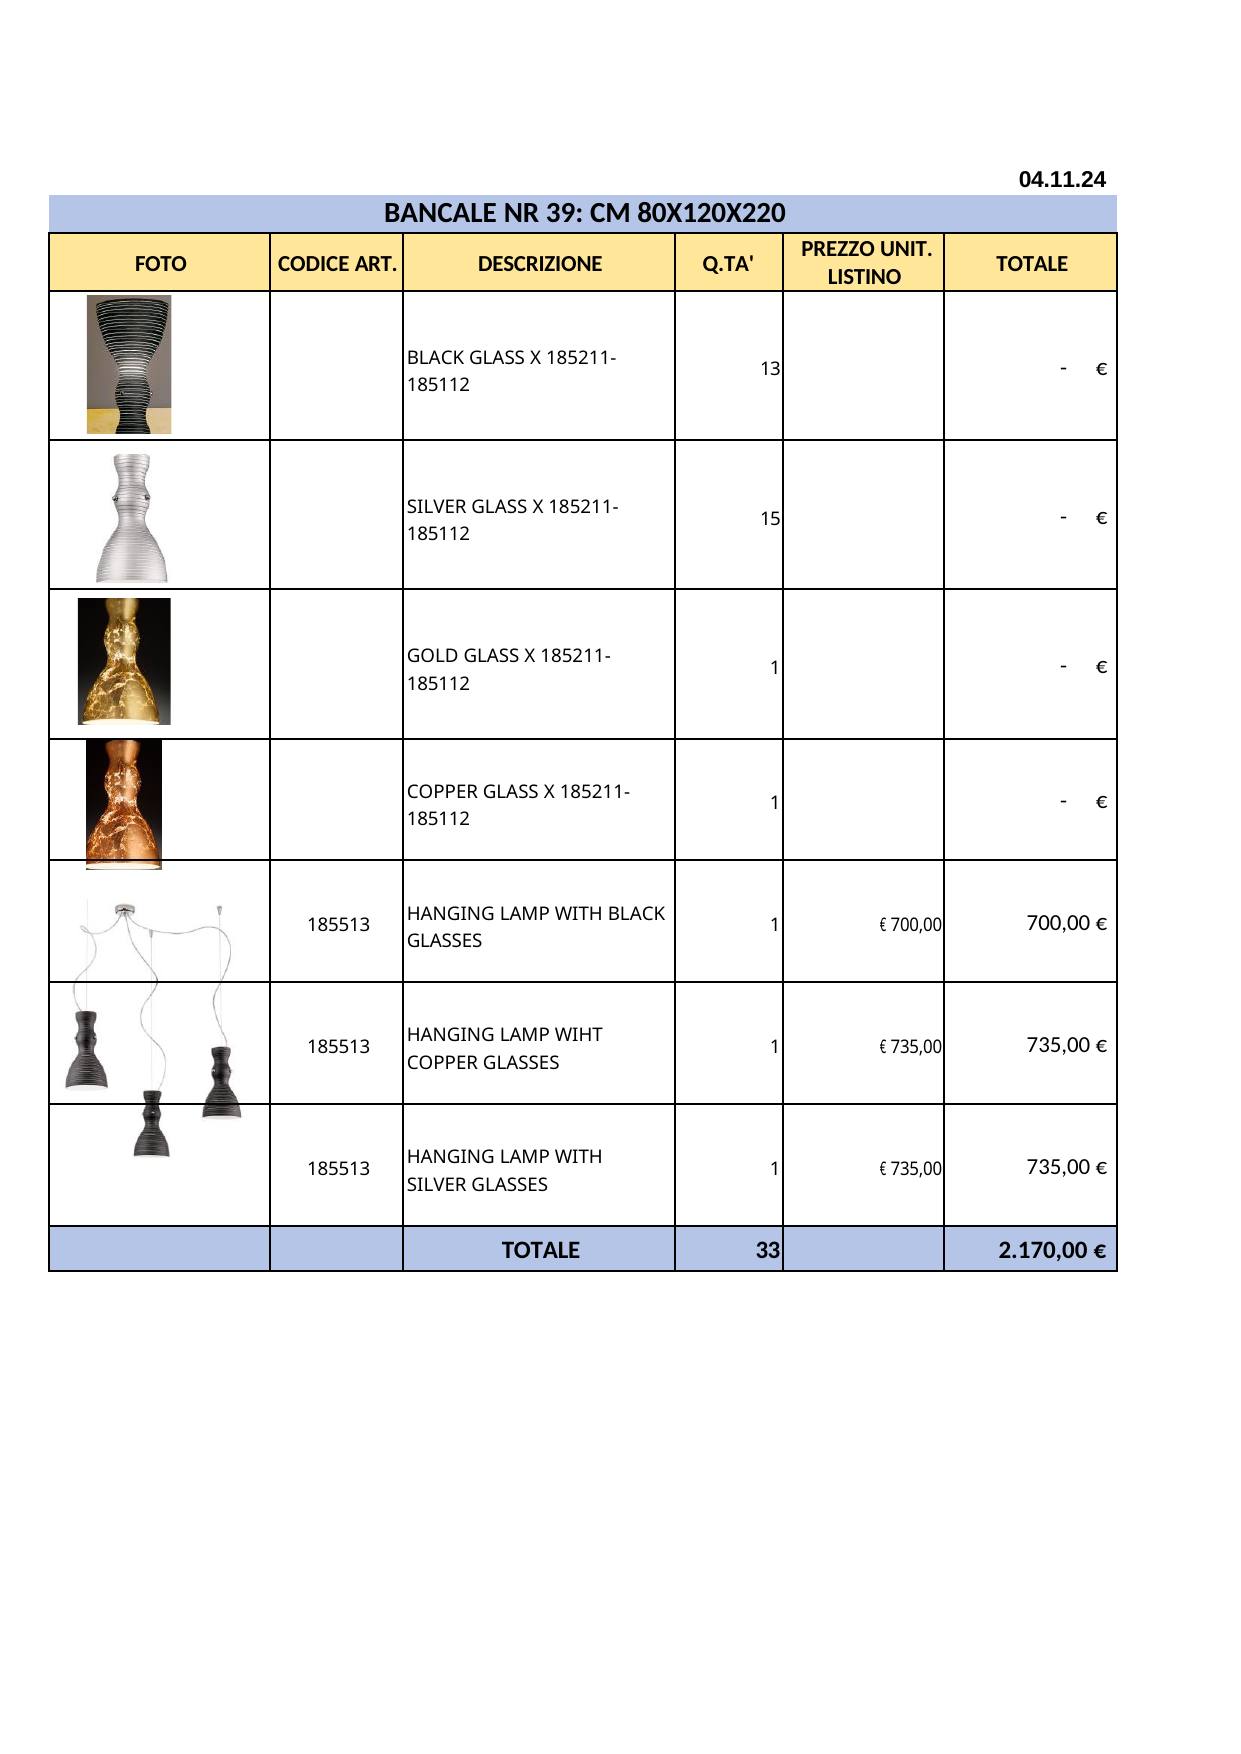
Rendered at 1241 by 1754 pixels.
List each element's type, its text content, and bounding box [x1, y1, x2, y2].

table_cell [271, 292, 402, 439]
table_cell BANCALE NR 39: CM 80X120X220 [49, 195, 1117, 232]
table_cell 185513 [271, 983, 402, 1103]
table_cell [50, 983, 269, 1103]
table_cell 700,00 € [945, 861, 1116, 981]
table_cell 1 [676, 861, 782, 981]
table_cell [50, 1105, 269, 1225]
table_cell DESCRIZIONE [404, 234, 674, 290]
table_cell [50, 740, 269, 859]
table_cell 1 [676, 740, 782, 859]
table_cell 1 [676, 1105, 782, 1225]
table_cell PREZZO UNIT. LISTINO [784, 234, 943, 290]
table_cell [271, 441, 402, 588]
table_cell [784, 292, 943, 439]
table_cell 1 [676, 590, 782, 737]
table_cell 185513 [271, 1105, 402, 1225]
table_cell 13 [676, 292, 782, 439]
table_cell TOTALE [404, 1227, 674, 1270]
table_cell [784, 590, 943, 737]
table_cell [784, 441, 943, 588]
table_cell - € [945, 590, 1116, 737]
picture [96, 454, 173, 583]
table_cell [271, 1227, 402, 1270]
picture [86, 295, 172, 434]
table_cell HANGING LAMP WITH BLACK GLASSES [404, 861, 674, 981]
table_cell HANGING LAMP WITH SILVER GLASSES [404, 1105, 674, 1225]
table_cell [784, 1227, 943, 1270]
picture [77, 598, 171, 725]
table_cell TOTALE [945, 234, 1116, 290]
table_cell Q.TA' [676, 234, 782, 290]
table_cell [784, 740, 943, 859]
table_cell [271, 740, 402, 859]
table_cell [50, 292, 269, 439]
table_cell - € [945, 292, 1116, 439]
table_cell [50, 590, 269, 737]
table_cell GOLD GLASS X 185211- 185112 [404, 590, 674, 737]
table_cell HANGING LAMP WIHT COPPER GLASSES [404, 983, 674, 1103]
table_cell 2.170,00 € [945, 1227, 1116, 1270]
table_header 04.11.24 [49, 167, 1117, 195]
table_cell [50, 861, 269, 981]
table_cell 735,00 € [945, 1105, 1116, 1225]
table_cell BLACK GLASS X 185211- 185112 [404, 292, 674, 439]
table_cell € 700,00 [784, 861, 943, 981]
table_cell [50, 441, 269, 588]
table_cell - € [945, 441, 1116, 588]
table_cell € 735,00 [784, 983, 943, 1103]
table_cell COPPER GLASS X 185211- 185112 [404, 740, 674, 859]
table_cell € 735,00 [784, 1105, 943, 1225]
table_cell 185513 [271, 861, 402, 981]
table_cell 1 [676, 983, 782, 1103]
table_cell FOTO [50, 234, 269, 290]
table_cell 735,00 € [945, 983, 1116, 1103]
table_cell 33 [676, 1227, 782, 1270]
table_cell 15 [676, 441, 782, 588]
table_cell [271, 590, 402, 737]
table_cell - € [945, 740, 1116, 859]
table_cell CODICE ART. [271, 234, 402, 290]
table_cell SILVER GLASS X 185211- 185112 [404, 441, 674, 588]
table_cell [50, 1227, 269, 1270]
